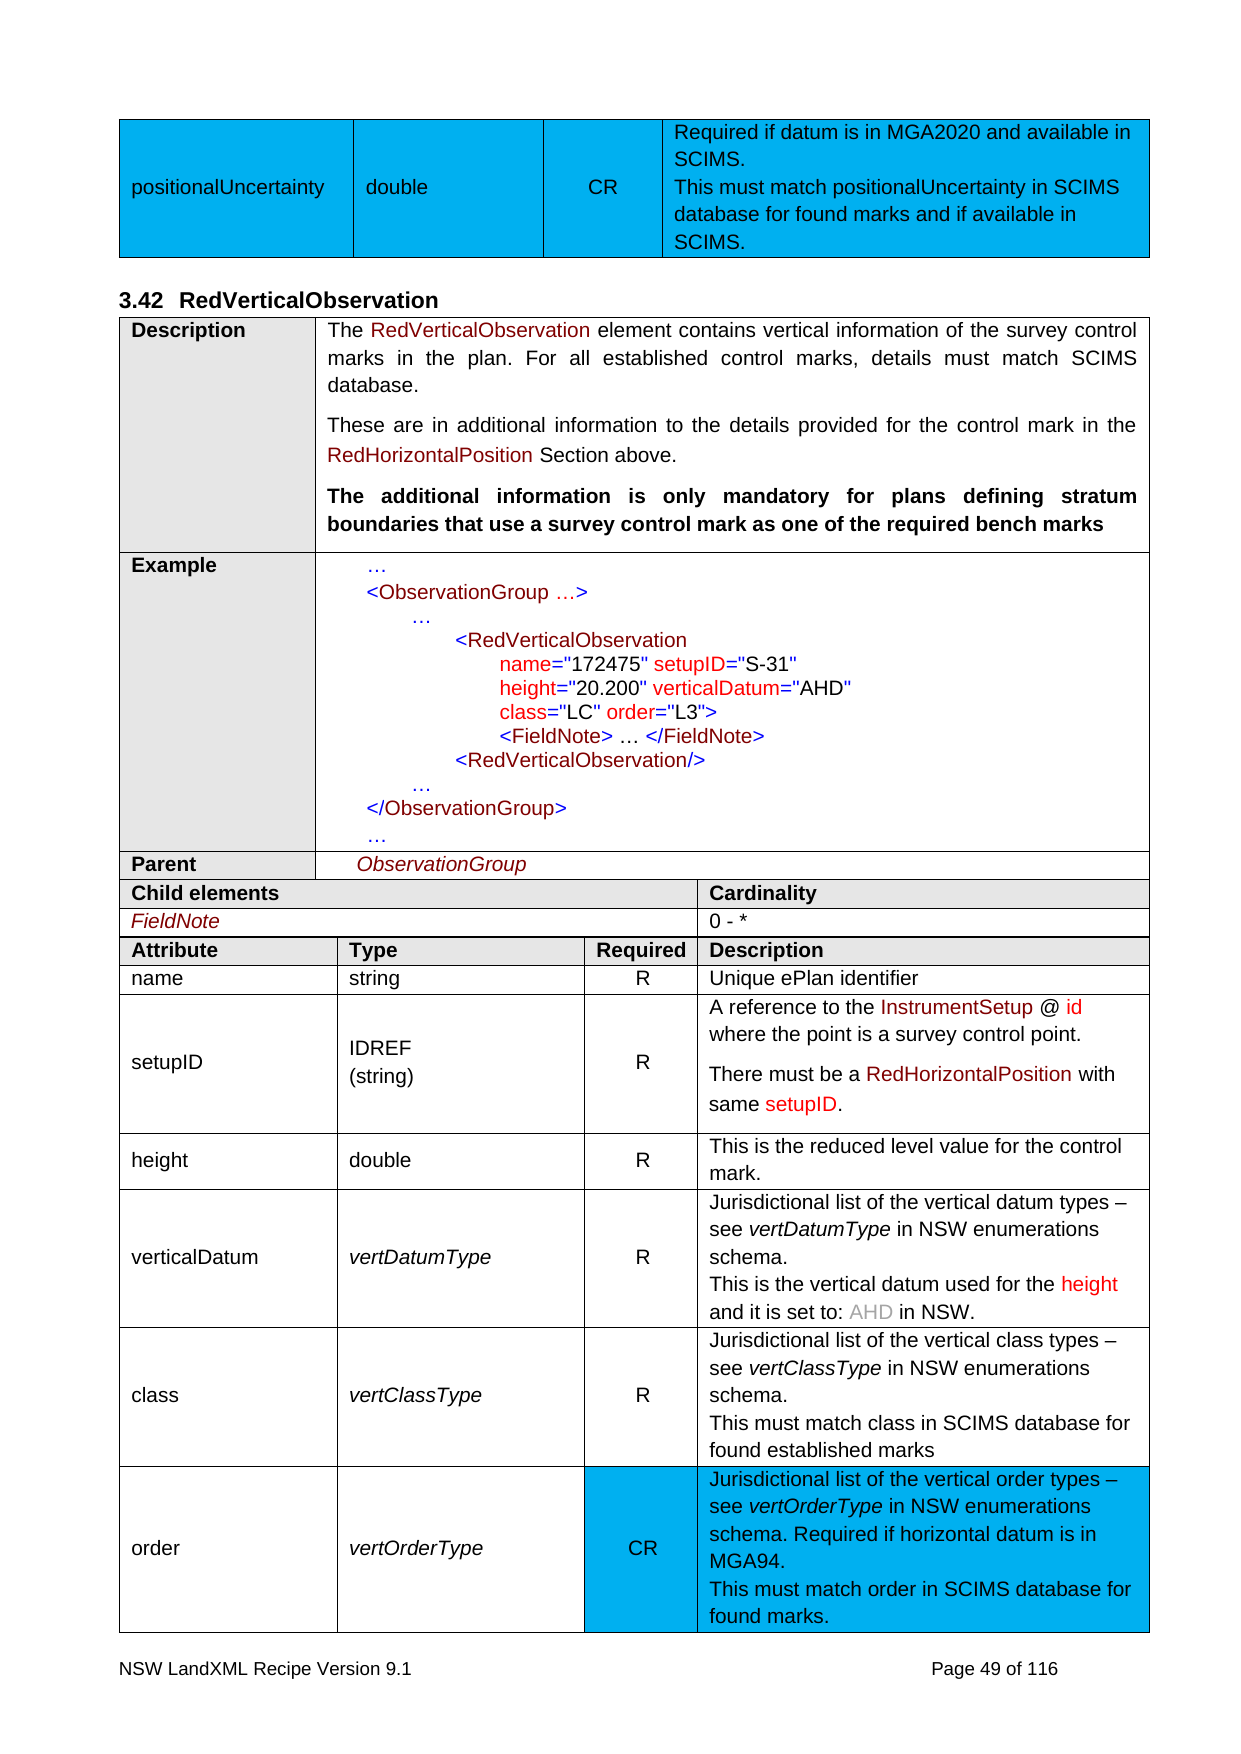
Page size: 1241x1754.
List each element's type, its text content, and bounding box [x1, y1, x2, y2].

table_cell height [120, 1134, 337, 1189]
table_cell CR [544, 120, 662, 257]
table_cell setupID [120, 995, 337, 1133]
table_cell Type [338, 938, 584, 965]
table_cell Example [120, 553, 315, 851]
table_cell vertClassType [338, 1328, 584, 1466]
table_cell Required [585, 938, 697, 965]
table_cell Jurisdictional list of the vertical class types – see vertClassType in NSW enumerations schema. This must match class in SCIMS database for found established marks [698, 1328, 1149, 1466]
subtitle 3.42 RedVerticalObservation [119, 287, 1123, 313]
table_cell R [585, 1190, 697, 1327]
table_header Description [120, 318, 315, 552]
table_cell Unique ePlan identifier [698, 966, 1149, 993]
table_cell string [338, 966, 584, 993]
table_cell A reference to the InstrumentSetup @ id where the point is a survey control point. There must be a RedHorizontalPosition with same setupID. [698, 995, 1149, 1133]
table_cell Description [698, 938, 1149, 965]
table_cell double [338, 1134, 584, 1189]
table_cell R [585, 966, 697, 993]
table_cell verticalDatum [120, 1190, 337, 1327]
table_cell This is the reduced level value for the control mark. [698, 1134, 1149, 1189]
table_cell vertDatumType [338, 1190, 584, 1327]
table_cell positionalUncertainty [120, 120, 353, 257]
table_cell Child elements [120, 880, 697, 908]
table_cell Parent [120, 852, 315, 879]
table_cell class [120, 1328, 337, 1466]
table_cell order [120, 1467, 337, 1632]
table_cell IDREF (string) [338, 995, 584, 1133]
table_cell CR [585, 1467, 697, 1632]
table_cell Jurisdictional list of the vertical order types – see vertOrderType in NSW enumerations schema. Required if horizontal datum is in MGA94. This must match order in SCIMS database for found marks. [698, 1467, 1149, 1632]
table_cell R [585, 1328, 697, 1466]
table_header The RedVerticalObservation element contains vertical information of the survey control marks in the plan. For all established control marks, details must match SCIMS database. These are in additional information to the details provided for the control mark in the RedHorizontalPosition Section above. The additional information is only mandatory for plans defining stratum boundaries that use a survey control mark as one of the required bench marks [316, 318, 1149, 552]
table_cell Jurisdictional list of the vertical datum types – see vertDatumType in NSW enumerations schema. This is the vertical datum used for the height and it is set to: AHD in NSW. [698, 1190, 1149, 1327]
table_cell R [585, 1134, 697, 1189]
table_cell Attribute [120, 938, 337, 965]
table_cell FieldNote [120, 909, 697, 936]
table_cell Cardinality [698, 880, 1149, 908]
table_cell … <ObservationGroup …> … <RedVerticalObservation name="172475" setupID="S-31" height="20.200" verticalDatum="AHD" class="LC" order="L3"> <FieldNote> … </FieldNote> <RedVerticalObservation/> … </ObservationGroup> … [316, 553, 1149, 851]
table_cell name [120, 966, 337, 993]
table_cell 0 - * [698, 909, 1149, 936]
table_cell ObservationGroup [316, 852, 1149, 879]
table_cell vertOrderType [338, 1467, 584, 1632]
table_cell Required if datum is in MGA2020 and available in SCIMS. This must match positionalUncertainty in SCIMS database for found marks and if available in SCIMS. [663, 120, 1149, 257]
table_cell double [354, 120, 543, 257]
table_cell R [585, 995, 697, 1133]
